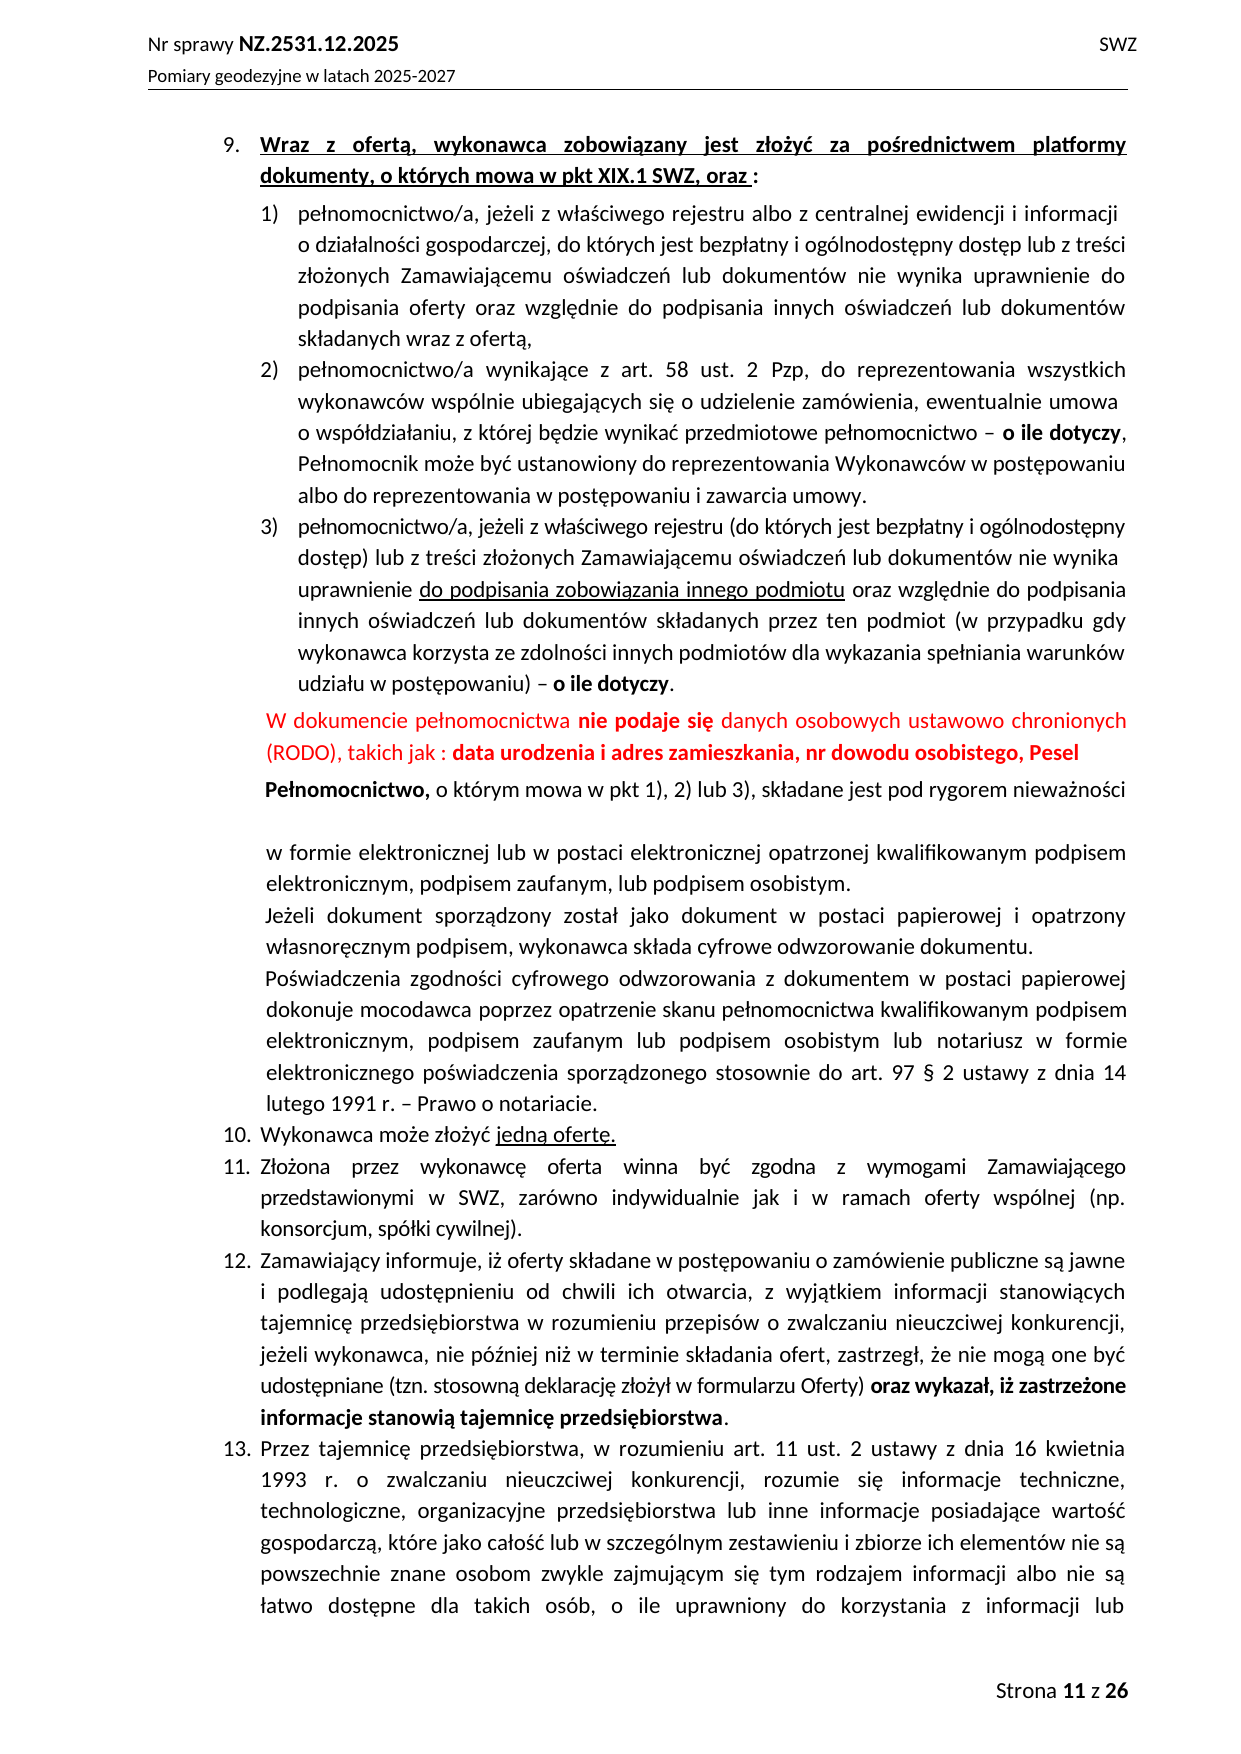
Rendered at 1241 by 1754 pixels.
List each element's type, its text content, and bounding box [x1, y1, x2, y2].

list Zamawiający informuje, iż oferty składane w postępowaniu o zamówienie publiczne są jawne i podlegają udostępnieniu od chwili ich otwarcia, z wyjątkiem informacji stanowiących tajemnicę przedsiębiorstwa w rozumieniu przepisów o zwalczaniu nieuczciwej konkurencji, jeżeli wykonawca, nie później niż w terminie składania ofert, zastrzegł, że nie mogą one być udostępniane (tzn. stosowną deklarację złożył w formularzu Oferty) oraz wykazał, iż zastrzeżone informacje stanowią tajemnicę przedsiębiorstwa. [223, 1246, 1127, 1431]
list Wraz z ofertą, wykonawca zobowiązany jest złożyć za pośrednictwem platformy dokumenty, o których mowa w pkt XIX.1 SWZ, oraz : [223, 130, 1127, 189]
list Wykonawca może złożyć jedną ofertę. [223, 1120, 1127, 1148]
text Jeżeli dokument sporządzony został jako dokument w postaci papierowej i opatrzony własnoręcznym podpisem, wykonawca składa cyfrowe odwzorowanie dokumentu. [265, 901, 1127, 960]
text Pełnomocnictwo, o którym mowa w pkt 1), 2) lub 3), składane jest pod rygorem nieważności w formie elektronicznej lub w postaci elektronicznej opatrzonej kwalifikowanym podpisem elektronicznym, podpisem zaufanym, lub podpisem osobistym. [265, 776, 1127, 898]
list pełnomocnictwo/a, jeżeli z właściwego rejestru (do których jest bezpłatny i ogólnodostępny dostęp) lub z treści złożonych Zamawiającemu oświadczeń lub dokumentów nie wynika uprawnienie do podpisania zobowiązania innego podmiotu oraz względnie do podpisania innych oświadczeń lub dokumentów składanych przez ten podmiot (w przypadku gdy wykonawca korzysta ze zdolności innych podmiotów dla wykazania spełniania warunków udziału w postępowaniu) – o ile dotyczy. [260, 512, 1127, 697]
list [223, 1434, 1127, 1619]
text Poświadczenia zgodności cyfrowego odwzorowania z dokumentem w postaci papierowej dokonuje mocodawca poprzez opatrzenie skanu pełnomocnictwa kwalifikowanym podpisem elektronicznym, podpisem zaufanym lub podpisem osobistym lub notariusz w formie elektronicznego poświadczenia sporządzonego stosownie do art. 97 § 2 ustawy z dnia 14 lutego 1991 r. – Prawo o notariacie. [265, 964, 1127, 1117]
list pełnomocnictwo/a, jeżeli z właściwego rejestru albo z centralnej ewidencji i informacji o działalności gospodarczej, do których jest bezpłatny i ogólnodostępny dostęp lub z treści złożonych Zamawiającemu oświadczeń lub dokumentów nie wynika uprawnienie do podpisania oferty oraz względnie do podpisania innych oświadczeń lub dokumentów składanych wraz z ofertą, [260, 199, 1127, 352]
text W dokumencie pełnomocnictwa nie podaje się danych osobowych ustawowo chronionych (RODO), takich jak : data urodzenia i adres zamieszkania, nr dowodu osobistego, Pesel [266, 707, 1127, 766]
list Złożona przez wykonawcę oferta winna być zgodna z wymogami Zamawiającego przedstawionymi w SWZ, zarówno indywidualnie jak i w ramach oferty wspólnej (np. konsorcjum, spółki cywilnej). [223, 1152, 1127, 1242]
list pełnomocnictwo/a wynikające z art. 58 ust. 2 Pzp, do reprezentowania wszystkich wykonawców wspólnie ubiegających się o udzielenie zamówienia, ewentualnie umowa o współdziałaniu, z której będzie wynikać przedmiotowe pełnomocnictwo – o ile dotyczy, Pełnomocnik może być ustanowiony do reprezentowania Wykonawców w postępowaniu albo do reprezentowania w postępowaniu i zawarcia umowy. [260, 355, 1127, 509]
